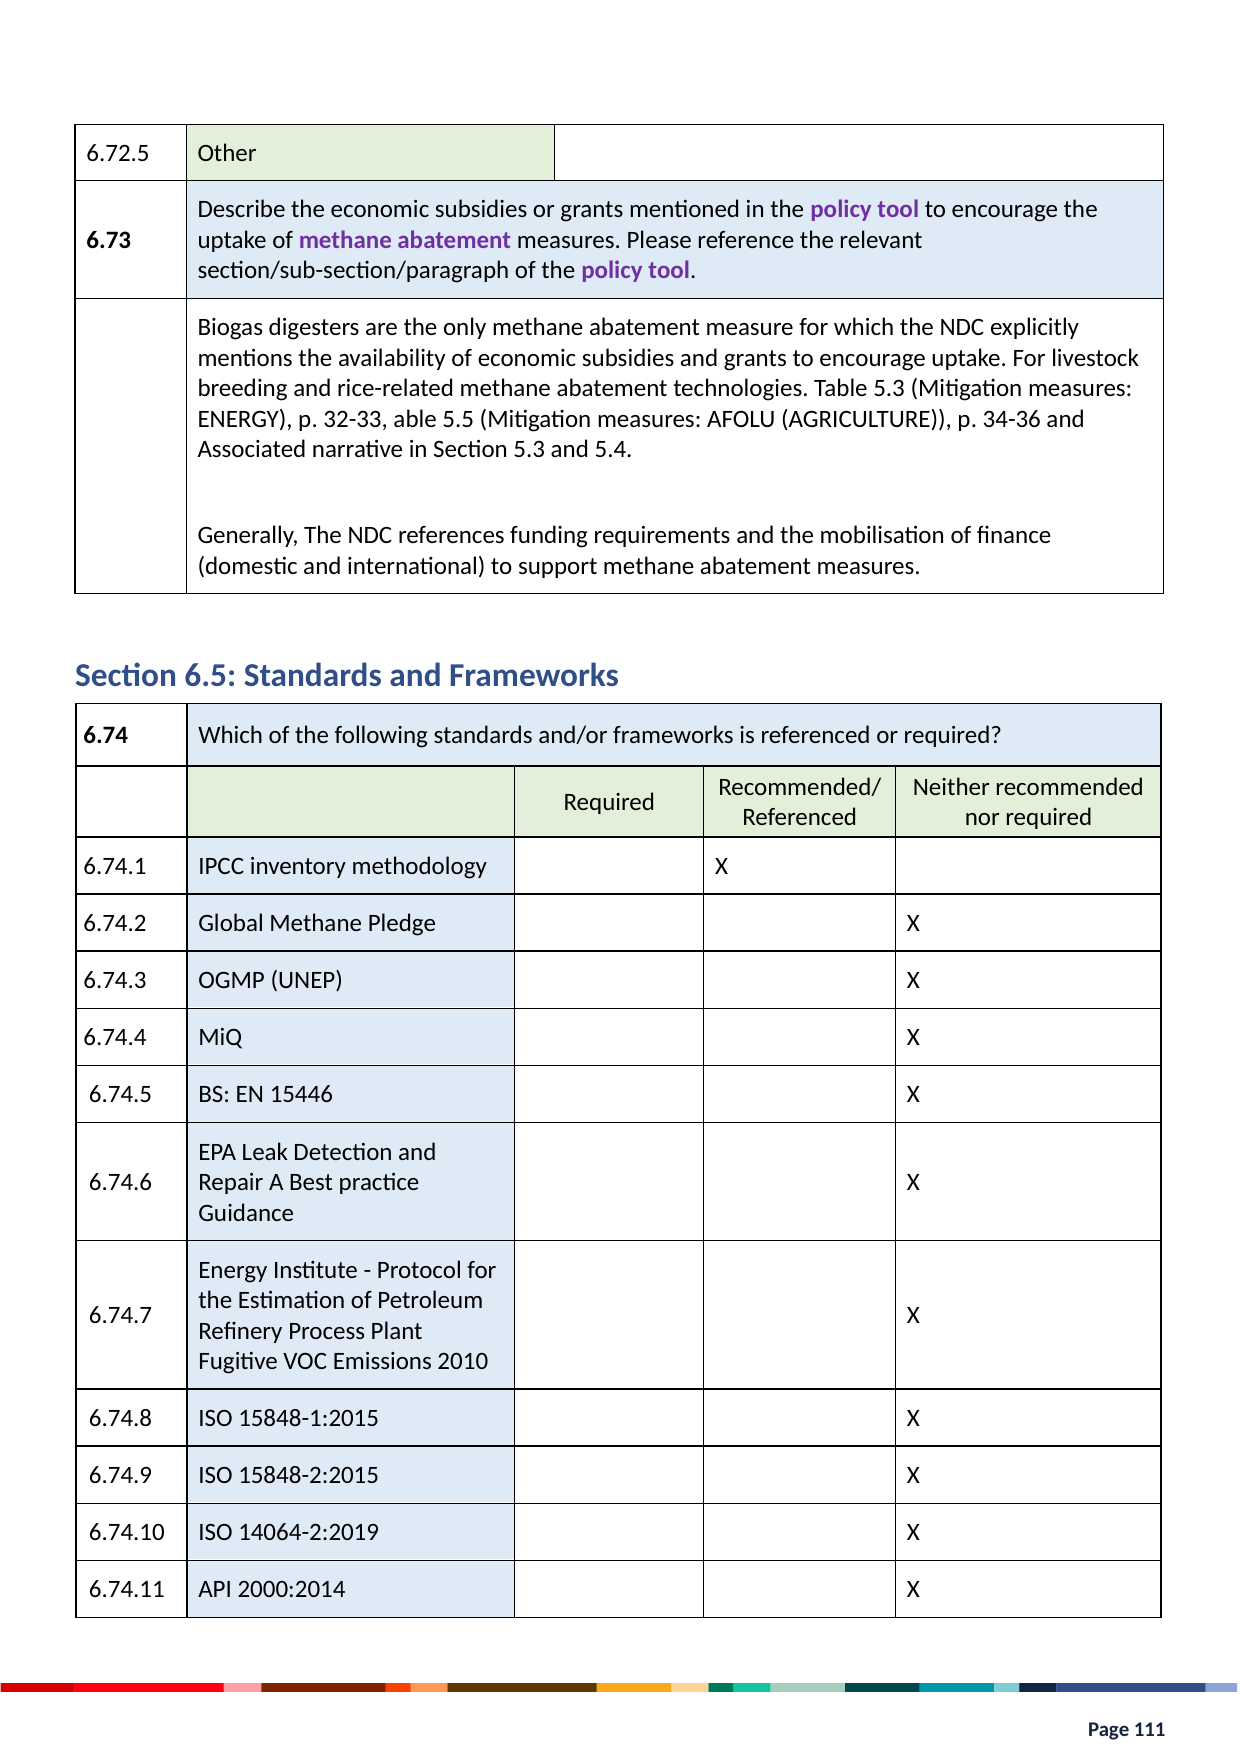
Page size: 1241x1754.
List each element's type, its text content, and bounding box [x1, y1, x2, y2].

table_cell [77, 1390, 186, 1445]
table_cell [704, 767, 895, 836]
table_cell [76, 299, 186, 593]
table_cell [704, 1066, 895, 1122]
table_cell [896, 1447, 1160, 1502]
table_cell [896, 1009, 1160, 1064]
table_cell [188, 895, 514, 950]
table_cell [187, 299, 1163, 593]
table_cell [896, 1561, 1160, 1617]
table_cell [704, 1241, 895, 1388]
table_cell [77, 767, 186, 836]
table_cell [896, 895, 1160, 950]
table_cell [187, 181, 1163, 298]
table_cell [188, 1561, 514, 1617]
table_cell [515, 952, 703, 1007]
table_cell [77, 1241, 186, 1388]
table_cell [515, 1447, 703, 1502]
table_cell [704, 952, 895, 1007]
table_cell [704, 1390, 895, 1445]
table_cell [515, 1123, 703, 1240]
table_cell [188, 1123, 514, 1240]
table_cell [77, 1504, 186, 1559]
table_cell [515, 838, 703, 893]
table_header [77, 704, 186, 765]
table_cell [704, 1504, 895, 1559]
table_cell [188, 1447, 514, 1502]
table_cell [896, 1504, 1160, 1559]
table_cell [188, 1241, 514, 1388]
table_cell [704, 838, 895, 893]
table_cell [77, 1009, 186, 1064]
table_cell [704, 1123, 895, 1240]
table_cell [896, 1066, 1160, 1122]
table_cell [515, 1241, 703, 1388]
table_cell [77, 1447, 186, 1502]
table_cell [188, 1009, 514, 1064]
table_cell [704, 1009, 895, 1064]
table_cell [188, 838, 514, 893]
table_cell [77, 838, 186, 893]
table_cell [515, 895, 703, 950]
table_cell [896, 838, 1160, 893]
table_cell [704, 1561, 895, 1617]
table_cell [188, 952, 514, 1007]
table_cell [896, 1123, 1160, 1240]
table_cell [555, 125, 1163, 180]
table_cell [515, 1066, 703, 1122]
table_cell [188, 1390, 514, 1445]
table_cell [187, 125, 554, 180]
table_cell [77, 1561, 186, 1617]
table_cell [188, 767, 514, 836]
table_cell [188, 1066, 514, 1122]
subtitle Section 6.5: Standards and Frameworks [75, 654, 1165, 694]
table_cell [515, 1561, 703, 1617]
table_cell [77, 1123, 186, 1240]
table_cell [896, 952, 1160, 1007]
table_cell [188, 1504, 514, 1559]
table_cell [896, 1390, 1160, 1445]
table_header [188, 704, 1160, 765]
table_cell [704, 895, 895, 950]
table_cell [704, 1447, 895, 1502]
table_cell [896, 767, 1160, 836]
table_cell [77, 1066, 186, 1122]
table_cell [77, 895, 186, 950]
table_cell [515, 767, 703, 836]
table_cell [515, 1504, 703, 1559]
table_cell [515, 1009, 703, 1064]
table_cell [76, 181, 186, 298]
picture [0, 1683, 1236, 1692]
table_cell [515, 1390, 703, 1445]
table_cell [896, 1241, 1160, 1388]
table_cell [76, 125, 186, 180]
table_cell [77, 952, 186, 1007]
